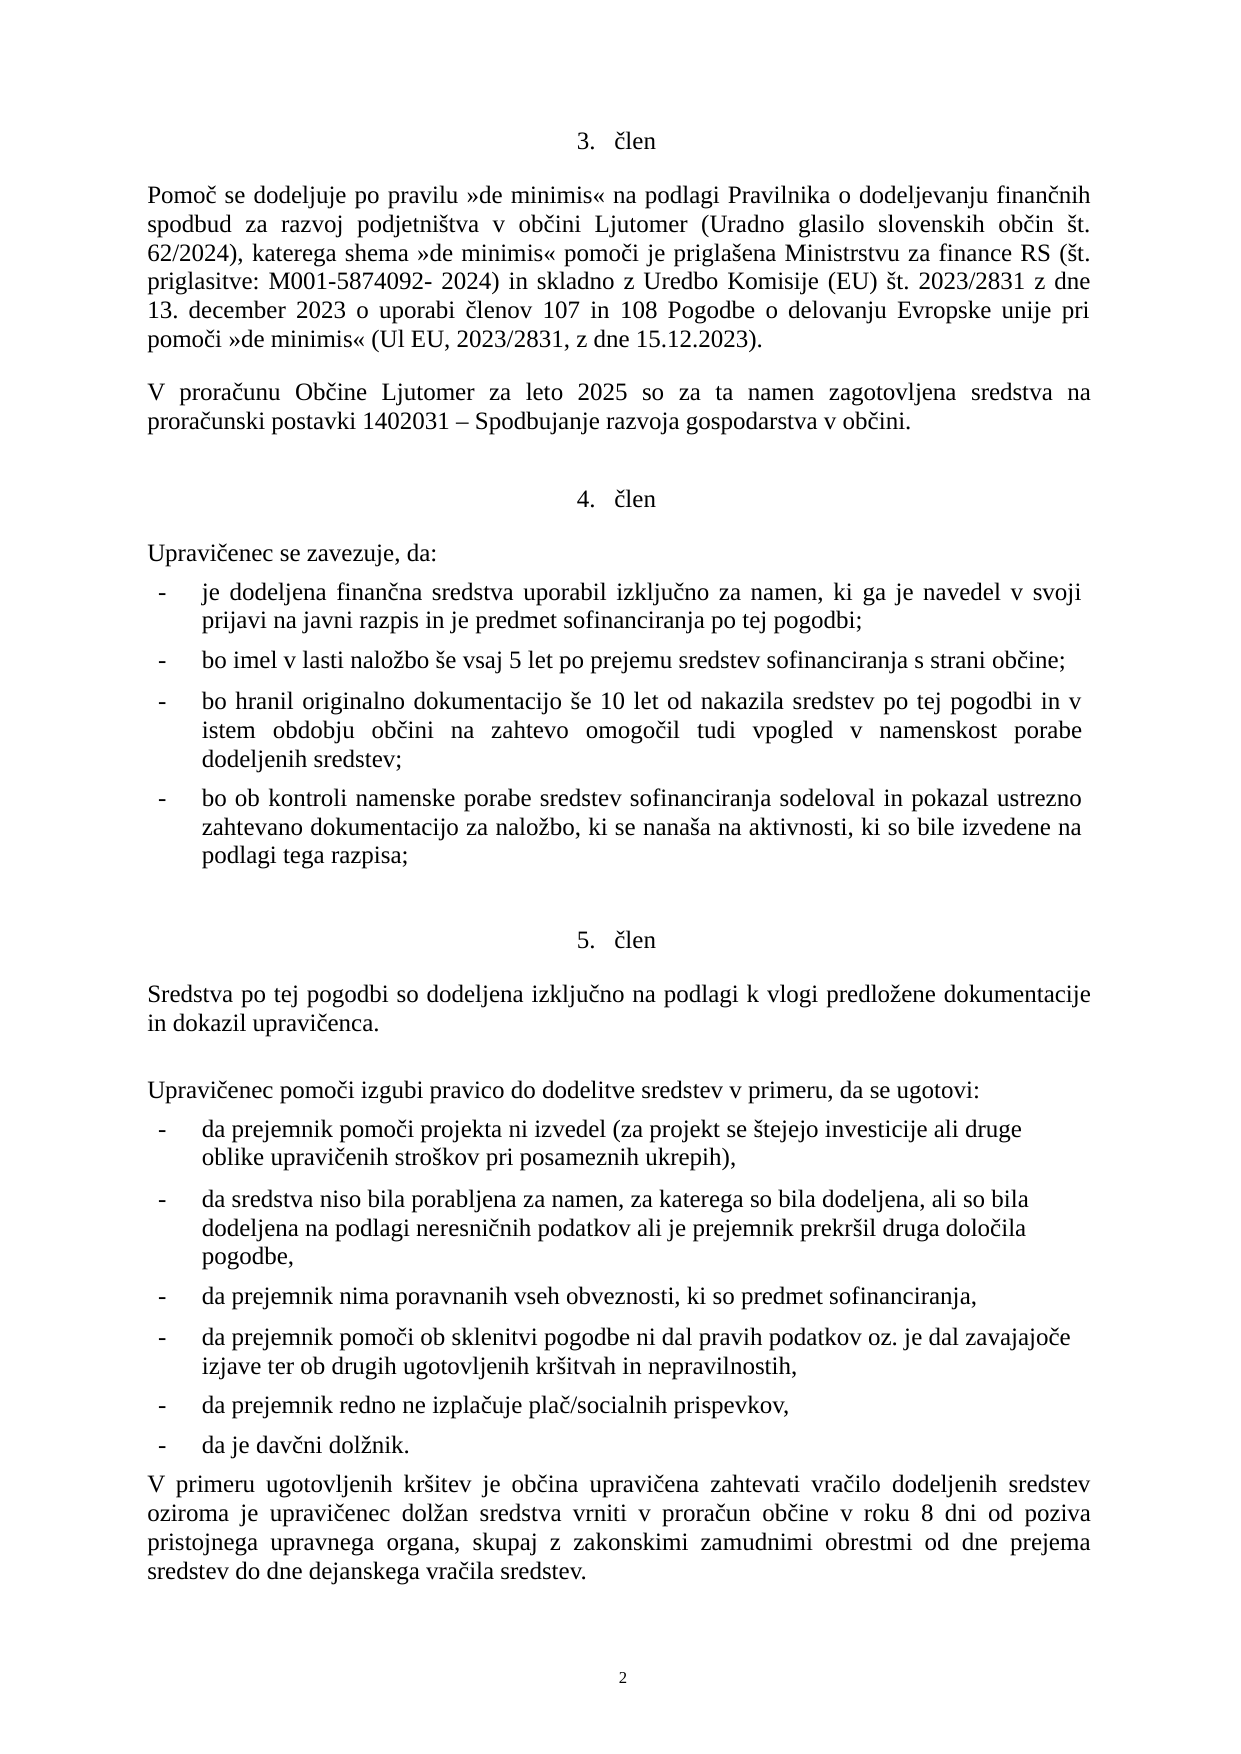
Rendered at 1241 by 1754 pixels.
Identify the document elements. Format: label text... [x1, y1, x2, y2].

list bo hranil originalno dokumentacijo še 10 let od nakazila sredstev po tej pogodbi in v istem obdobju občini na zahtevo omogočil tudi vpogled v namenskost porabe dodeljenih sredstev; [158, 686, 1082, 772]
list da sredstva niso bila porabljena za namen, za katerega so bila dodeljena, ali so bila dodeljena na podlagi neresničnih podatkov ali je prejemnik prekršil druga določila pogodbe, [158, 1184, 1082, 1270]
list člen [140, 925, 1093, 954]
list člen [140, 126, 1093, 155]
list člen [140, 484, 1093, 513]
list bo ob kontroli namenske porabe sredstev sofinanciranja sodeloval in pokazal ustrezno zahtevano dokumentacijo za naložbo, ki se nanaša na aktivnosti, ki so bile izvedene na podlagi tega razpisa; [158, 783, 1082, 869]
list da prejemnik redno ne izplačuje plač/socialnih prispevkov, [158, 1391, 1082, 1419]
list da je davčni dolžnik. [158, 1430, 1082, 1459]
text Upravičenec se zavezuje, da: [147, 538, 1092, 567]
text Sredstva po tej pogodbi so dodeljena izključno na podlagi k vlogi predložene dokumentacije in dokazil upravičenca. [147, 979, 1092, 1037]
list da prejemnik pomoči projekta ni izvedel (za projekt se štejejo investicije ali druge oblike upravičenih stroškov pri posameznih ukrepih), [158, 1114, 1082, 1171]
text Pomoč se dodeljuje po pravilu »de minimis« na podlagi Pravilnika o dodeljevanju finančnih spodbud za razvoj podjetništva v občini Ljutomer (Uradno glasilo slovenskih občin št. 62/2024), katerega shema »de minimis« pomoči je priglašena Ministrstvu za finance RS (št. priglasitve: M001-5874092- 2024) in skladno z Uredbo Komisije (EU) št. 2023/2831 z dne 13. december 2023 o uporabi členov 107 in 108 Pogodbe o delovanju Evropske unije pri pomoči »de minimis« (Ul EU, 2023/2831, z dne 15.12.2023). [147, 180, 1092, 353]
list bo imel v lasti naložbo še vsaj 5 let po prejemu sredstev sofinanciranja s strani občine; [158, 645, 1082, 673]
text V proračunu Občine Ljutomer za leto 2025 so za ta namen zagotovljena sredstva na proračunski postavki 1402031 – Spodbujanje razvoja gospodarstva v občini. [147, 377, 1092, 435]
text Upravičenec pomoči izgubi pravico do dodelitve sredstev v primeru, da se ugotovi: [147, 1075, 1092, 1104]
list je dodeljena finančna sredstva uporabil izključno za namen, ki ga je navedel v svoji prijavi na javni razpis in je predmet sofinanciranja po tej pogodbi; [158, 577, 1082, 634]
text V primeru ugotovljenih kršitev je občina upravičena zahtevati vračilo dodeljenih sredstev oziroma je upravičenec dolžan sredstva vrniti v proračun občine v roku 8 dni od poziva pristojnega upravnega organa, skupaj z zakonskimi zamudnimi obrestmi od dne prejema sredstev do dne dejanskega vračila sredstev. [147, 1469, 1092, 1584]
list da prejemnik pomoči ob sklenitvi pogodbe ni dal pravih podatkov oz. je dal zavajajoče izjave ter ob drugih ugotovljenih kršitvah in nepravilnostih, [158, 1322, 1082, 1380]
list da prejemnik nima poravnanih vseh obveznosti, ki so predmet sofinanciranja, [158, 1281, 1082, 1309]
